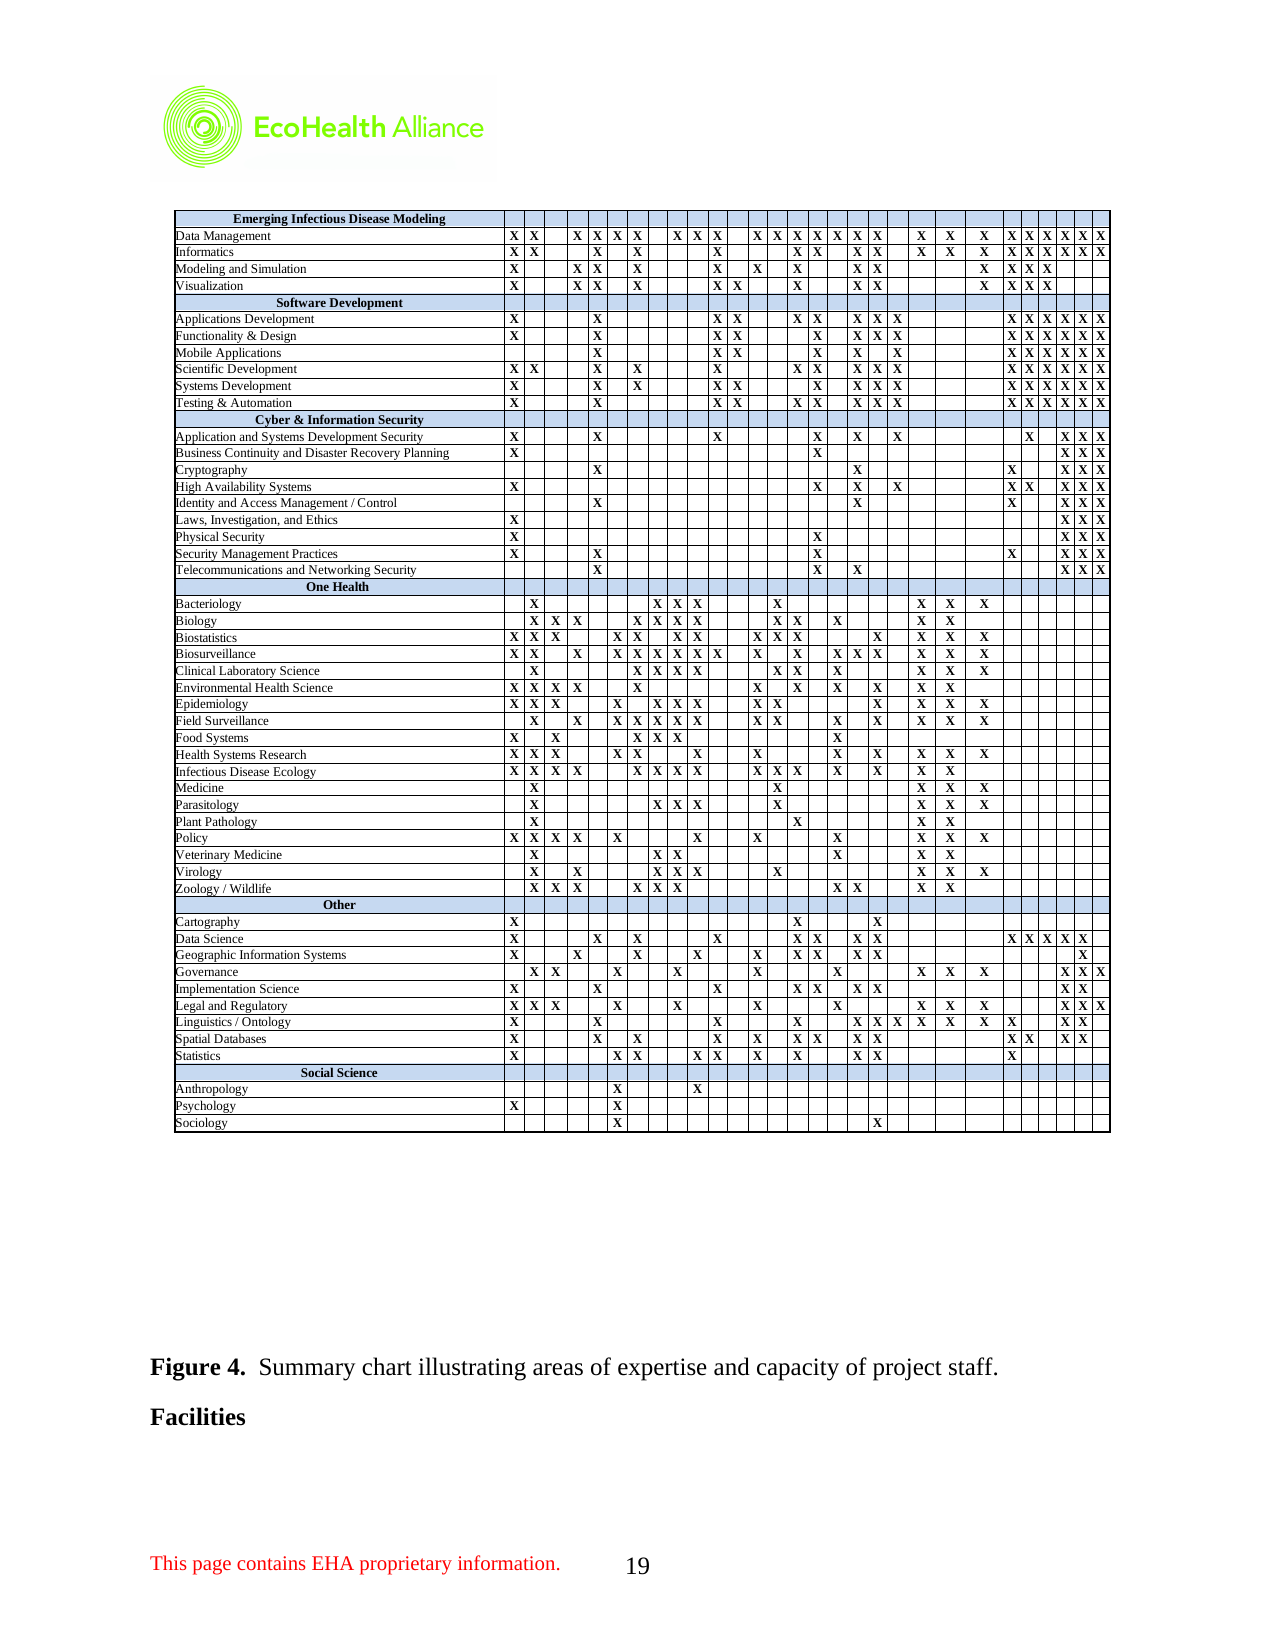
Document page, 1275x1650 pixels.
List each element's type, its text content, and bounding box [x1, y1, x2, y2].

subtitle Facilities [150, 1402, 1125, 1430]
picture [150, 75, 497, 182]
